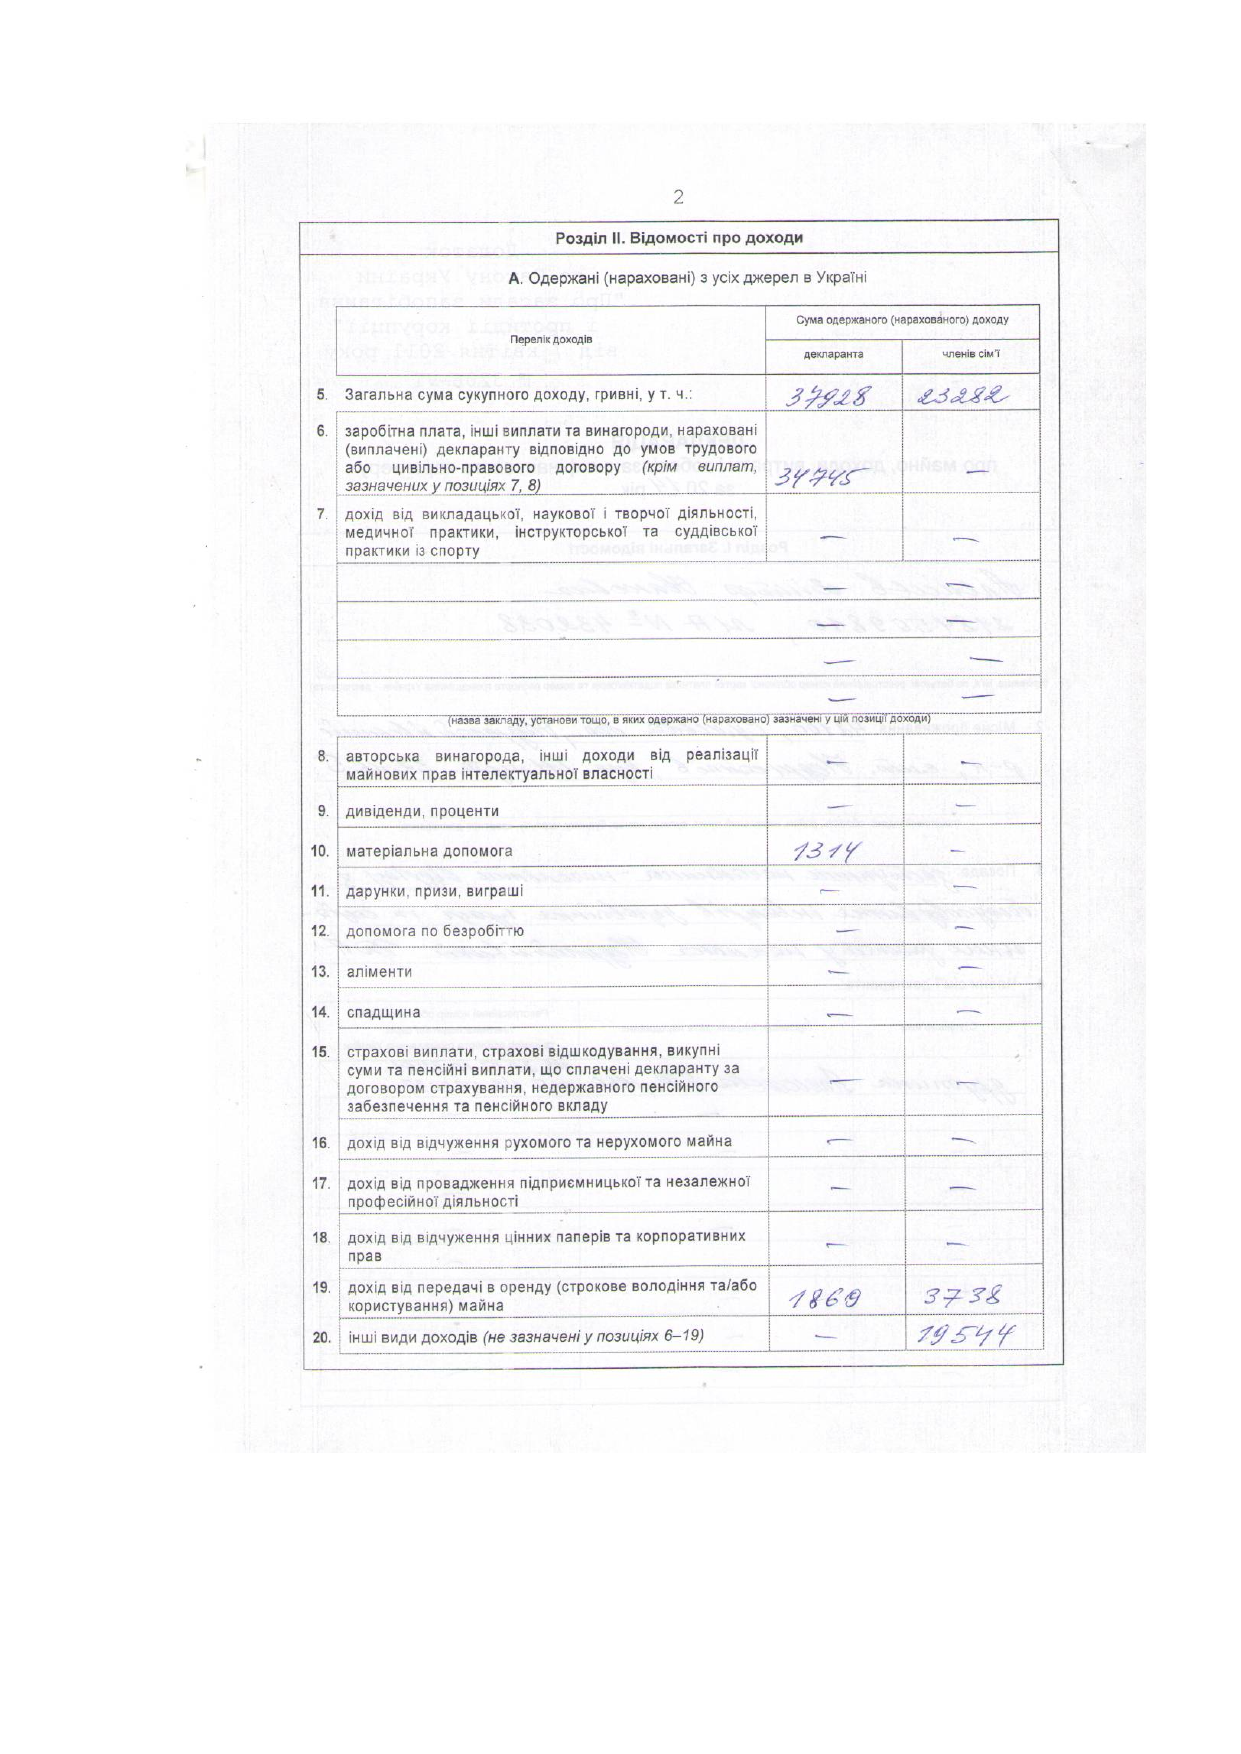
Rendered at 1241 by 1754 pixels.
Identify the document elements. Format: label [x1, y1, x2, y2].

picture [177, 118, 1152, 1457]
